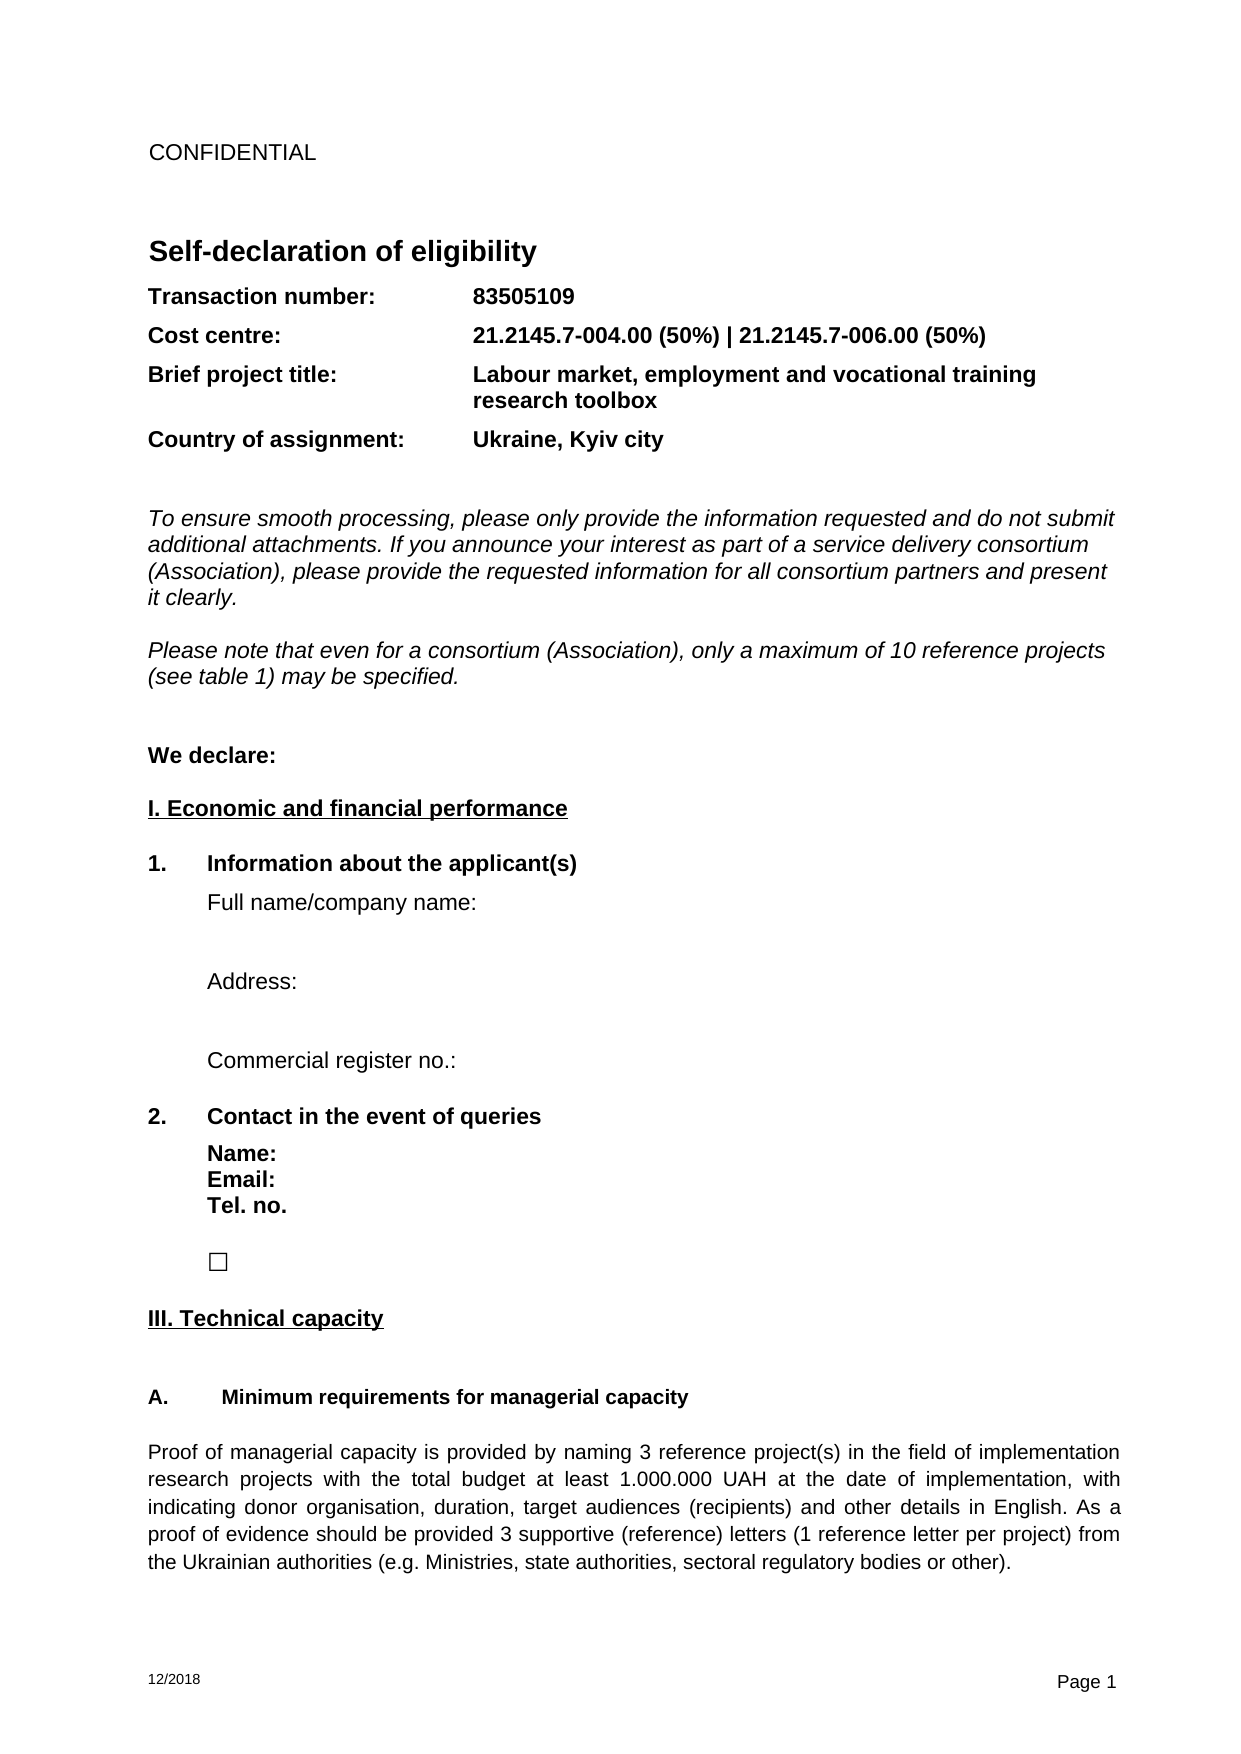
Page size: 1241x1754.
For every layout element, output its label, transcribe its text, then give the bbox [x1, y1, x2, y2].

text Commercial register no.: [207, 1047, 1196, 1074]
text 2. Contact in the event of queries [148, 1103, 1122, 1129]
text Country of assignment: Ukraine, Kyiv city [148, 426, 1122, 452]
text Please note that even for a consortium (Association), only a maximum of 10 reference projects (see table 1) may be specified. [148, 637, 1122, 689]
text : 21.2145.7-004.00 (50%) | 21.2145.7-006.00 (50%) [148, 322, 1122, 348]
text Brief project title: Labour market, employment and vocational training research toolbox [148, 361, 1122, 413]
text Proof of managerial capacity is provided by naming 3 reference project(s) in the field of implementation research projects with the total budget at least 1.000.000 UAH at the date of implementation, with indicating donor organisation, duration, target audiences (recipients) and other details in English. As a proof of evidence should be provided 3 supportive (reference) letters (1 reference letter per project) from the Ukrainian authorities (e.g. Ministries, state authorities, sectoral regulatory bodies or other). [148, 1439, 1122, 1573]
text We declare: [148, 742, 1122, 768]
text 1. Information about the applicant(s) [148, 850, 1122, 877]
text Name: [207, 1139, 1122, 1166]
text Email: [207, 1166, 1122, 1192]
text Address: [133, 968, 1122, 994]
text Tel. no. [207, 1192, 1122, 1219]
text I. Economic and financial performance [148, 795, 1122, 821]
text Transaction number: 83505109 [148, 283, 1122, 309]
list Minimum requirements for managerial capacity [148, 1384, 1122, 1408]
text III. Technical capacity [148, 1305, 1122, 1332]
text Full name/company name: [133, 889, 1122, 916]
text To ensure smooth processing, please only provide the information requested and do not submit additional attachments. If you announce your interest as part of a service delivery consortium (Association), please provide the requested information for all consortium partners and present it clearly. [148, 505, 1122, 610]
